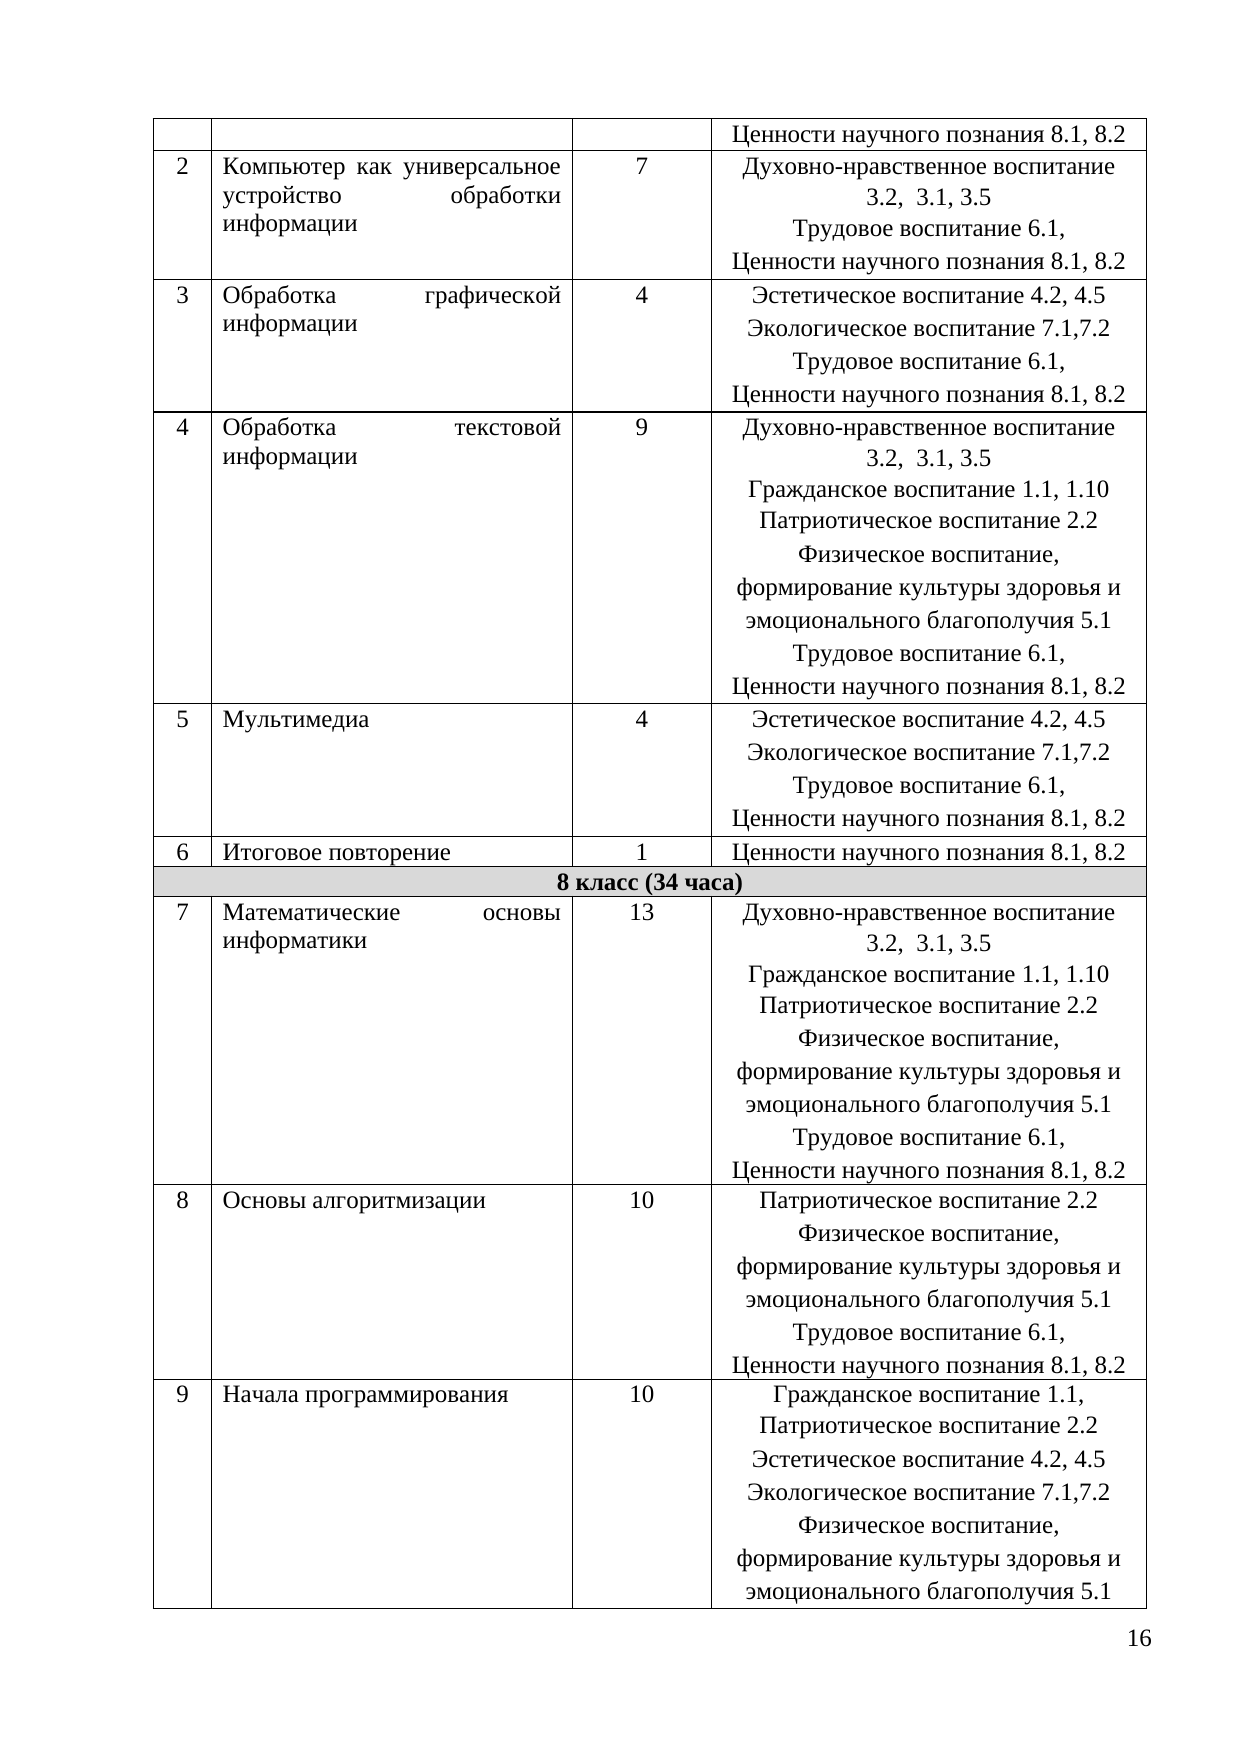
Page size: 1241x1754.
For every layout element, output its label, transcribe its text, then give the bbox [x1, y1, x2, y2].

table_cell Мультимедиа [212, 704, 572, 836]
table_cell 9 [573, 119, 711, 150]
table_cell 13 [573, 897, 711, 1184]
table_cell 4 [154, 413, 211, 703]
table_cell 10 [573, 1380, 711, 1608]
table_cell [212, 1380, 572, 1608]
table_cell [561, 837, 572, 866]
table_cell Духовно-нравственное воспитание 3.2, 3.1, 3.5 Гражданское воспитание 1.1, 1.10 Патриотическое воспитание 2.2 Физическое воспитание, формирование культуры здоровья и эмоционального благополучия 5.1 Трудовое воспитание 6.1, Ценности научного познания 8.1, 8.2 [712, 413, 1146, 703]
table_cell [212, 119, 572, 150]
table_cell 4 [573, 280, 711, 411]
table_cell Эстетическое воспитание 4.2, 4.5 Экологическое воспитание 7.1,7.2 Трудовое воспитание 6.1, Ценности научного познания 8.1, 8.2 [712, 704, 1146, 836]
table_cell Обработка графической информации [212, 280, 572, 411]
table_cell 9 [573, 413, 711, 703]
table_cell 7 [154, 897, 211, 1184]
table_cell Духовно-нравственное воспитание 3.2, 3.1, 3.5 Трудовое воспитание 6.1, Ценности научного познания 8.1, 8.2 [712, 151, 1146, 279]
table_cell Основы алгоритмизации [212, 1185, 572, 1378]
table_cell 5 [154, 704, 211, 836]
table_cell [712, 119, 1146, 150]
table_cell 3 [154, 280, 211, 411]
table_cell 1 [154, 119, 211, 150]
table_cell Духовно-нравственное воспитание 3.2, 3.1, 3.5 Гражданское воспитание 1.1, 1.10 Патриотическое воспитание 2.2 Физическое воспитание, формирование культуры здоровья и эмоционального благополучия 5.1 Трудовое воспитание 6.1, Ценности научного познания 8.1, 8.2 [712, 897, 1146, 1184]
table_cell 9 [154, 1380, 211, 1608]
table_cell 2 [154, 151, 211, 279]
table_cell 1 [573, 837, 711, 866]
table_cell Ценности научного познания 8.1, 8.2 [712, 837, 1146, 866]
table_cell 7 [573, 151, 711, 279]
table_cell 8 класс (34 часа) [154, 867, 1146, 896]
table_cell Патриотическое воспитание 2.2 Физическое воспитание, формирование культуры здоровья и эмоционального благополучия 5.1 Трудовое воспитание 6.1, Ценности научного познания 8.1, 8.2 [712, 1185, 1146, 1378]
table_cell 4 [573, 704, 711, 836]
table_cell 8 [154, 1185, 211, 1378]
table_cell Математические основы информатики [212, 897, 572, 1184]
table_cell Обработка текстовой информации [212, 413, 572, 703]
table_cell Эстетическое воспитание 4.2, 4.5 Экологическое воспитание 7.1,7.2 Трудовое воспитание 6.1, Ценности научного познания 8.1, 8.2 [712, 280, 1146, 411]
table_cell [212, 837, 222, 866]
table_cell Компьютер как универсальное устройство обработки информации [212, 151, 572, 279]
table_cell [712, 1380, 1146, 1608]
table_cell 10 [573, 1185, 711, 1378]
